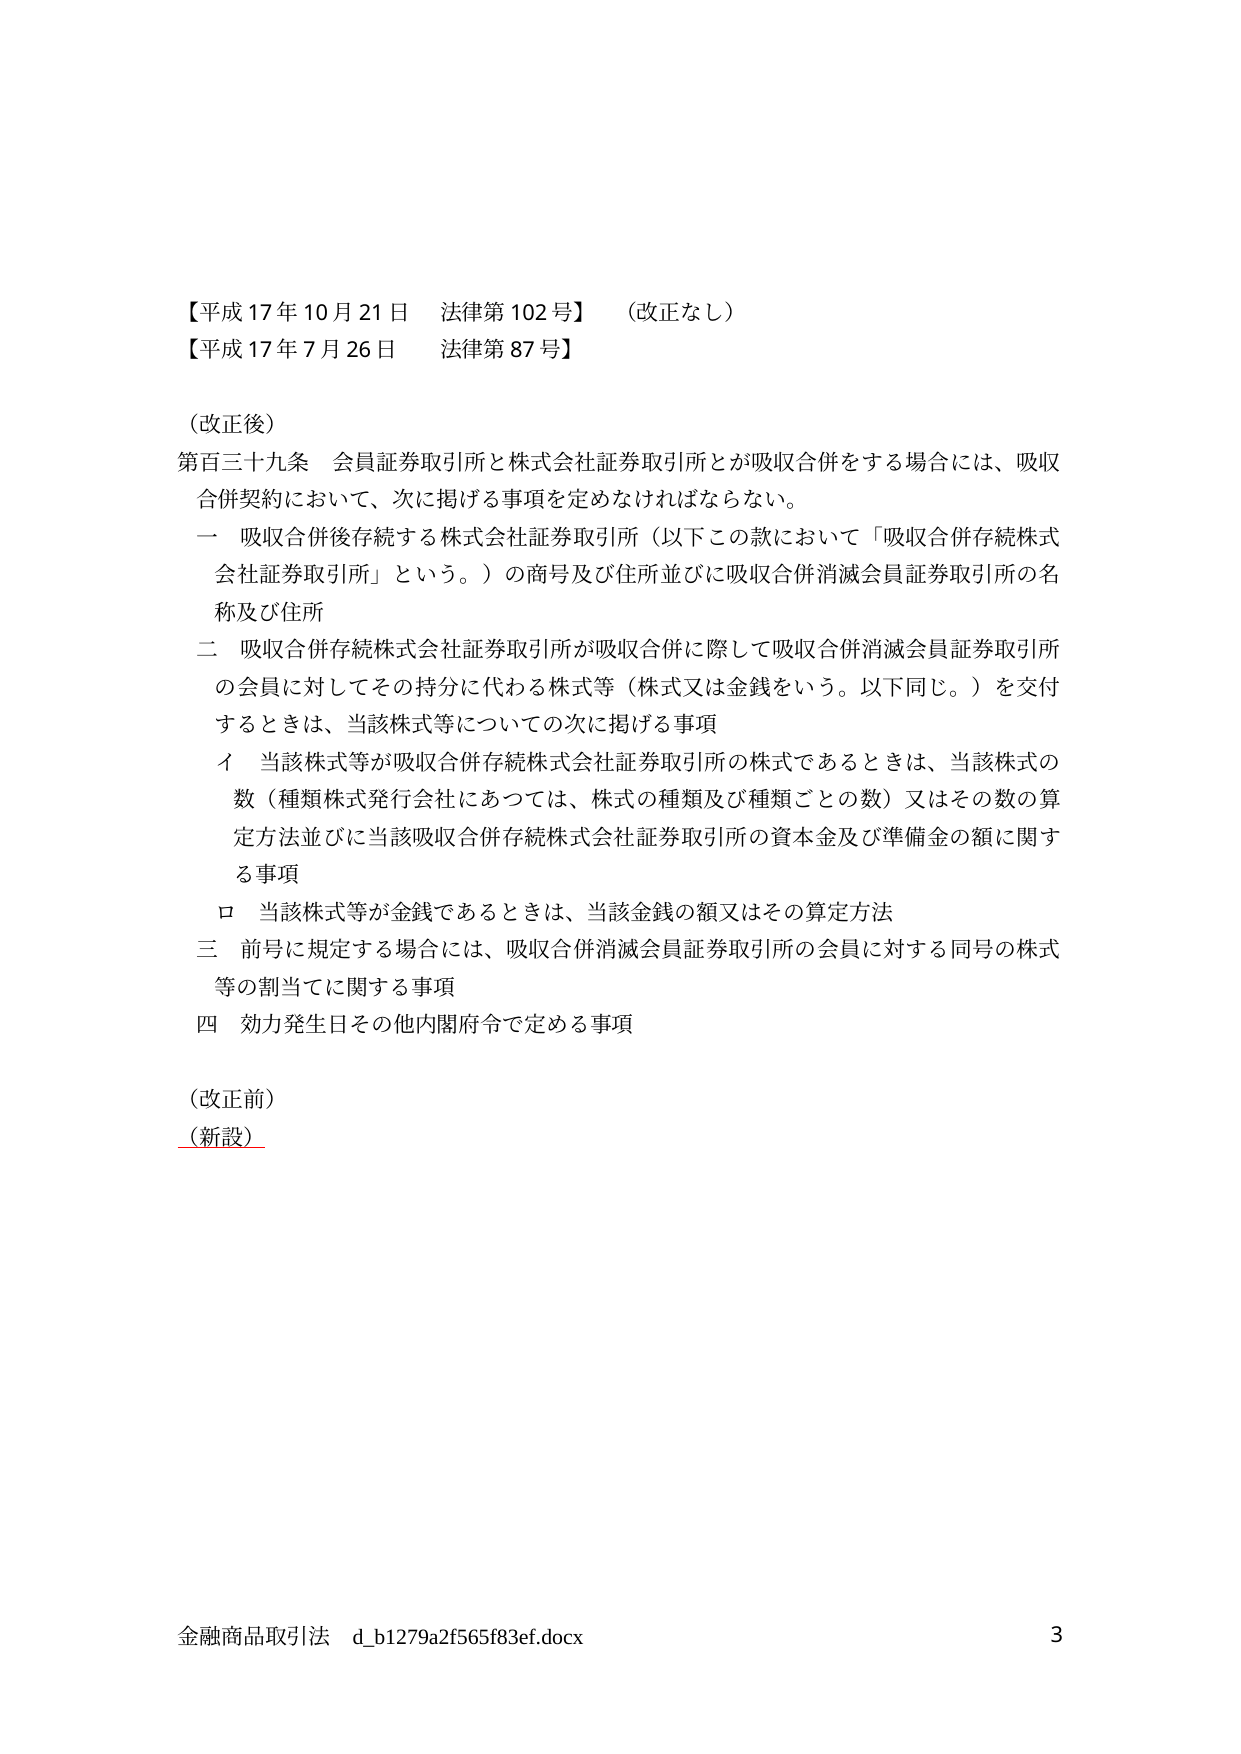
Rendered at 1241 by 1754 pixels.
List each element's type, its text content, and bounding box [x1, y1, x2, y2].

text ロ 当該株式等が金銭であるときは、当該金銭の額又はその算定方法 [215, 892, 1063, 929]
text 一 吸収合併後存続する株式会社証券取引所（以下この款において「吸収合併存続株式会社証券取引所」という。）の商号及び住所並びに吸収合併消滅会員証券取引所の名称及び住所 [196, 517, 1063, 629]
text 第百三十九条 会員証券取引所と株式会社証券取引所とが吸収合併をする場合には、吸収合併契約において、次に掲げる事項を定めなければならない。 [177, 442, 1063, 517]
text 二 吸収合併存続株式会社証券取引所が吸収合併に際して吸収合併消滅会員証券取引所の会員に対してその持分に代わる株式等（株式又は金銭をいう。以下同じ。）を交付するときは、当該株式等についての次に掲げる事項 [196, 629, 1063, 742]
text （改正前） [177, 1079, 1063, 1117]
text （新設） [177, 1117, 1063, 1154]
text イ 当該株式等が吸収合併存続株式会社証券取引所の株式であるときは、当該株式の数（種類株式発行会社にあつては、株式の種類及び種類ごとの数）又はその数の算定方法並びに当該吸収合併存続株式会社証券取引所の資本金及び準備金の額に関する事項 [215, 742, 1063, 892]
text 三 前号に規定する場合には、吸収合併消滅会員証券取引所の会員に対する同号の株式等の割当てに関する事項 [196, 929, 1063, 1004]
text 【平成17年7月26日 法律第87号】 [177, 329, 1063, 367]
text 【平成17年10月21日 法律第102号】 （改正なし） [177, 292, 1063, 329]
text （改正後） [177, 404, 1063, 442]
text 四 効力発生日その他内閣府令で定める事項 [196, 1004, 1063, 1042]
